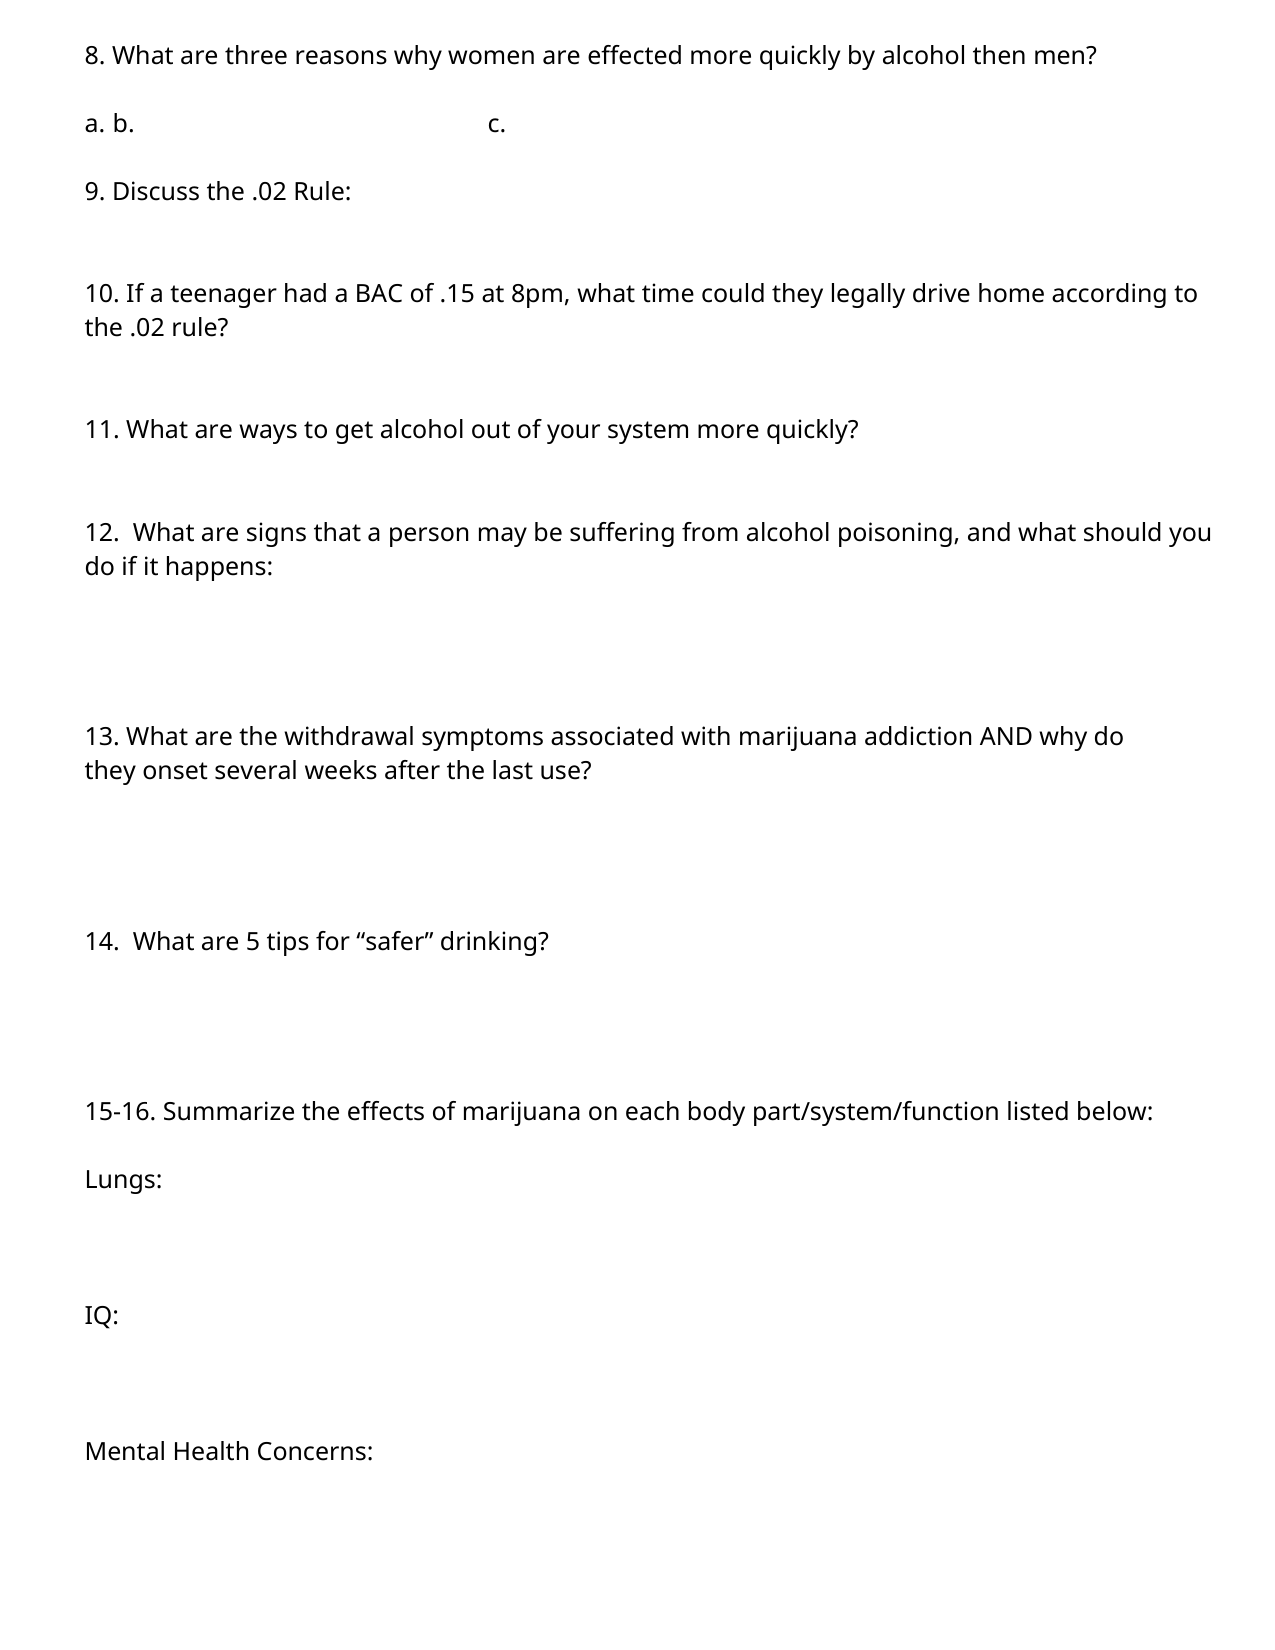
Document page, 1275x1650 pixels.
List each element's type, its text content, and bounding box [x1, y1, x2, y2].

text 11. What are ways to get alcohol out of your system more quickly? [84, 412, 1181, 446]
text a. b. c. [84, 106, 1181, 140]
text IQ: [84, 1298, 1181, 1332]
text 10. If a teenager had a BAC of .15 at 8pm, what time could they legally drive home according to the .02 rule? [84, 276, 1219, 344]
text 12. What are signs that a person may be suffering from alcohol poisoning, and what should you do if it happens: [84, 514, 1237, 582]
text 13. What are the withdrawal symptoms associated with marijuana addiction AND why do they onset several weeks after the last use? [84, 719, 1181, 787]
text 14. What are 5 tips for “safer” drinking? [84, 923, 1181, 957]
text 8. What are three reasons why women are effected more quickly by alcohol then men? [84, 37, 1181, 72]
text Mental Health Concerns: [84, 1434, 1181, 1468]
text 9. Discuss the .02 Rule: [84, 174, 1181, 208]
text 15-16. Summarize the effects of marijuana on each body part/system/function listed below: [84, 1093, 1181, 1127]
text Lungs: [84, 1162, 1181, 1196]
